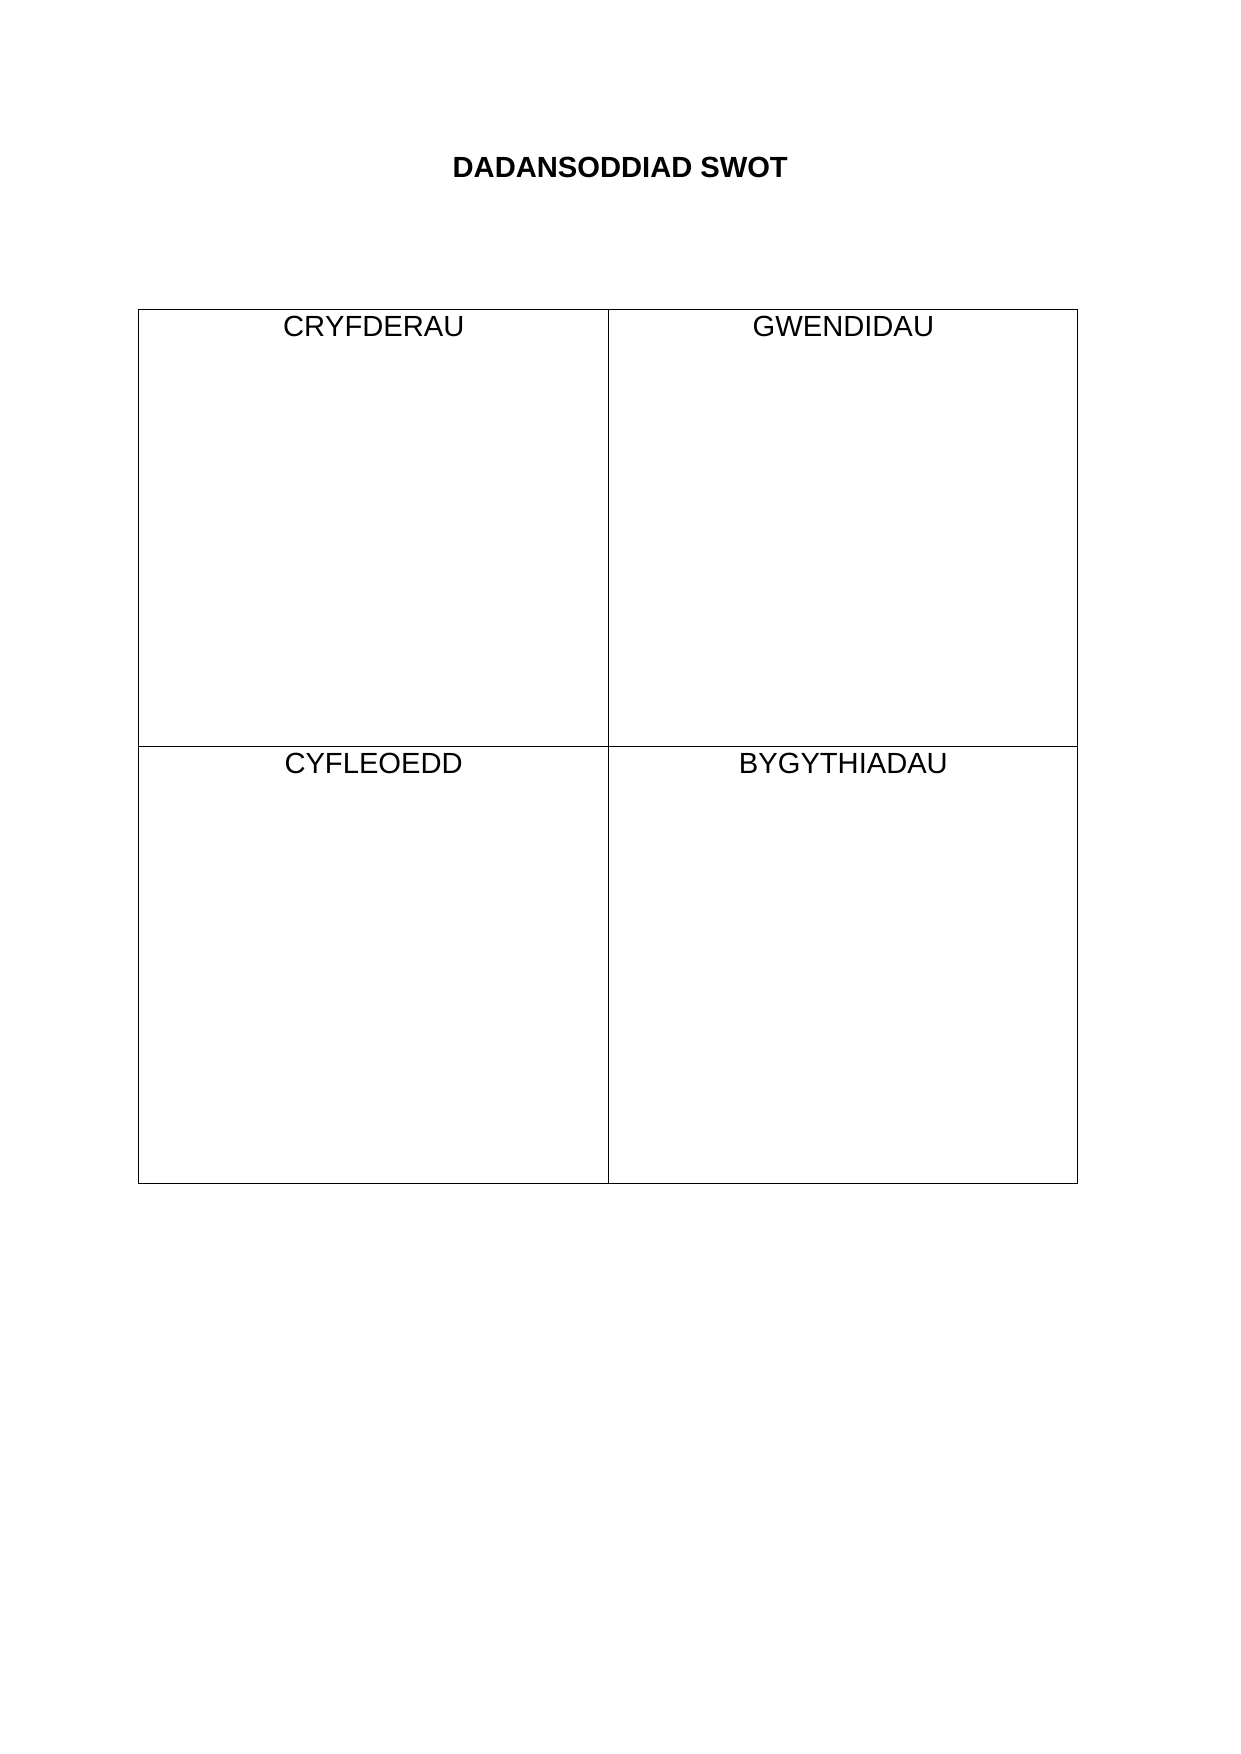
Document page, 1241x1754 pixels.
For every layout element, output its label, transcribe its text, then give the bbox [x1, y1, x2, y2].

table_cell CYFLEOEDD [139, 747, 608, 1183]
table_header GWENDIDAU [609, 310, 1077, 746]
text DADANSODDIAD SWOT [150, 150, 1090, 183]
table_cell BYGYTHIADAU [609, 747, 1077, 1183]
table_header CRYFDERAU [139, 310, 608, 746]
